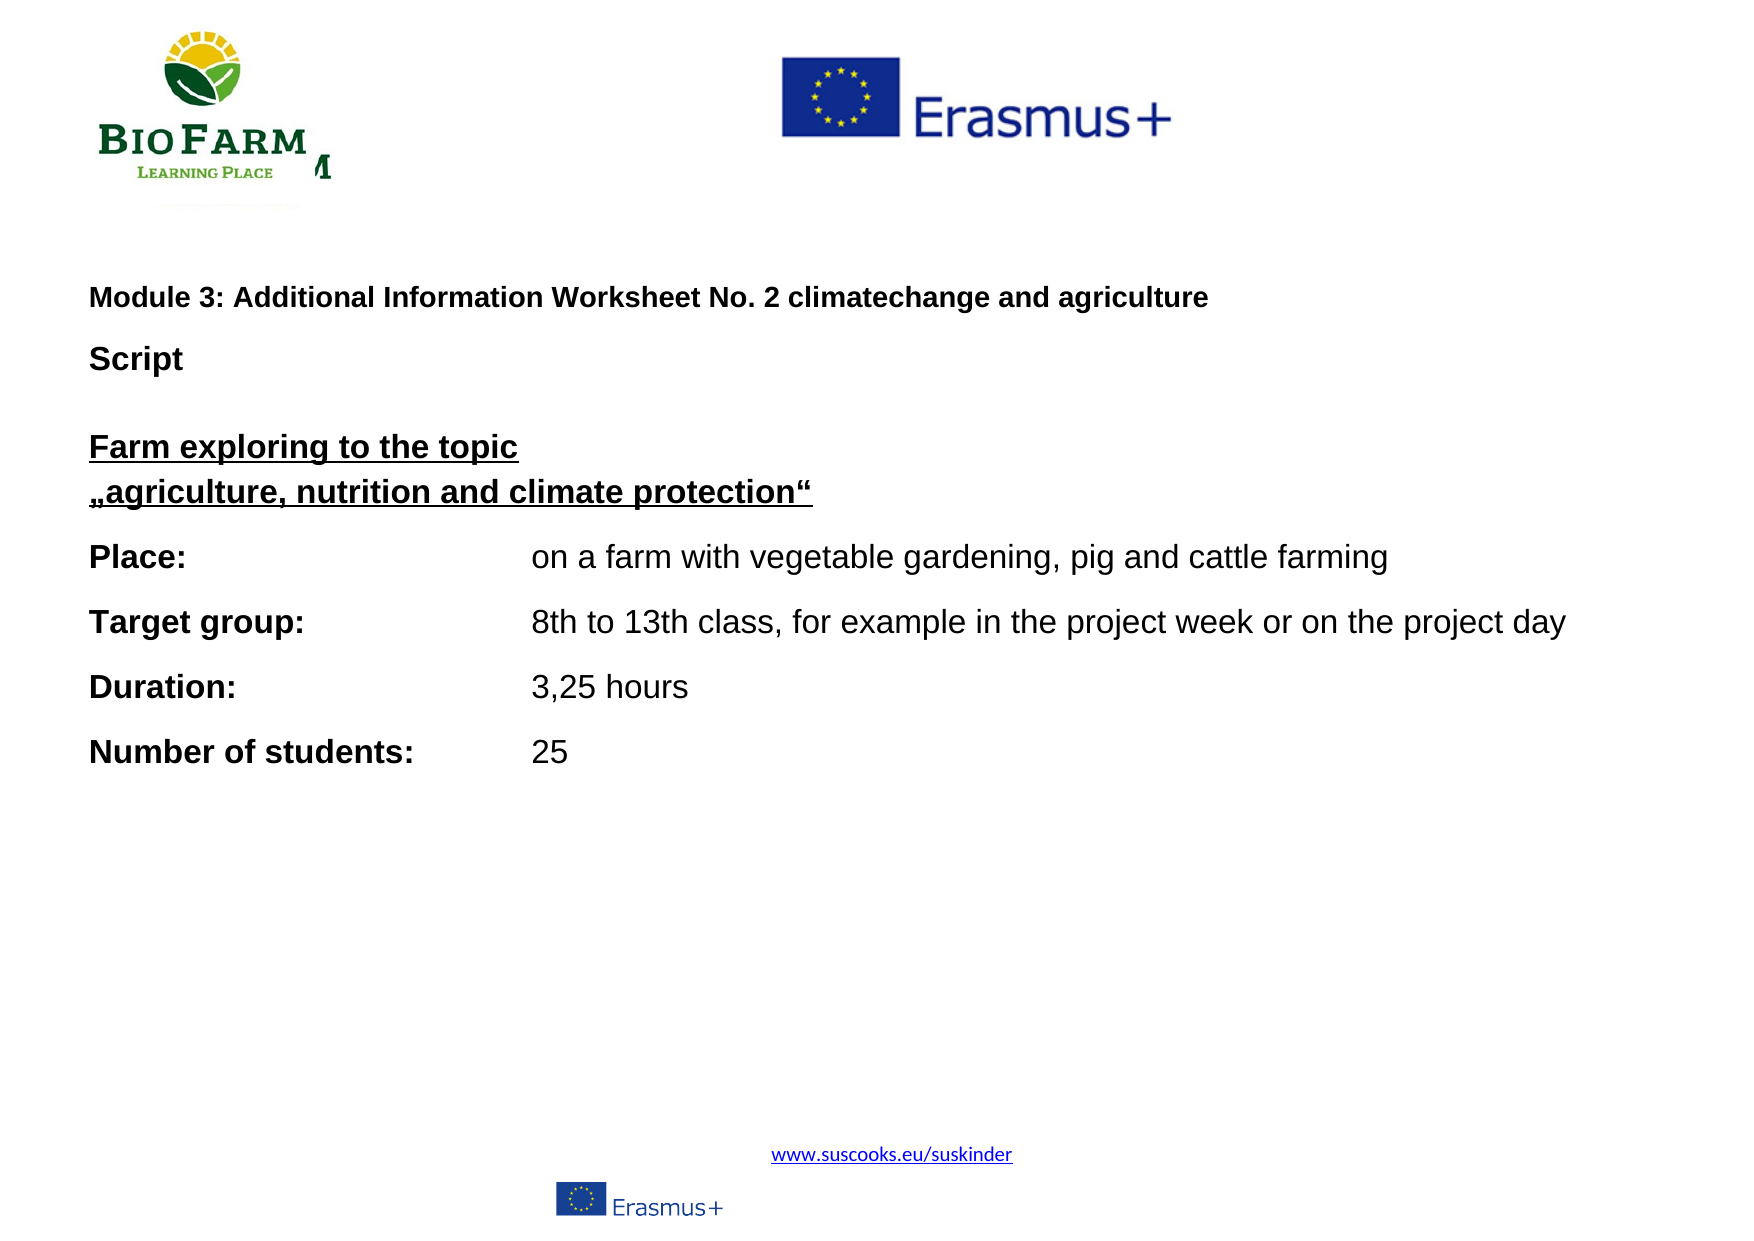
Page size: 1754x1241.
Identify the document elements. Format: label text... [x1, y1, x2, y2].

text Script Farm exploring to the topic „agriculture, nutrition and climate protection“ [89, 339, 1695, 510]
text Place: on a farm with vegetable gardening, pig and cattle farming [89, 537, 1695, 575]
text Module 3: Additional Information Worksheet No. 2 climatechange and agriculture [89, 280, 1695, 313]
picture [556, 1182, 723, 1216]
text Duration: 3,25 hours [89, 667, 1695, 705]
text Target group: 8th to 13th class, for example in the project week or on the project day [89, 602, 1695, 640]
text Number of students: 25 [89, 732, 1695, 770]
picture [773, 46, 1177, 150]
picture [93, 23, 340, 227]
